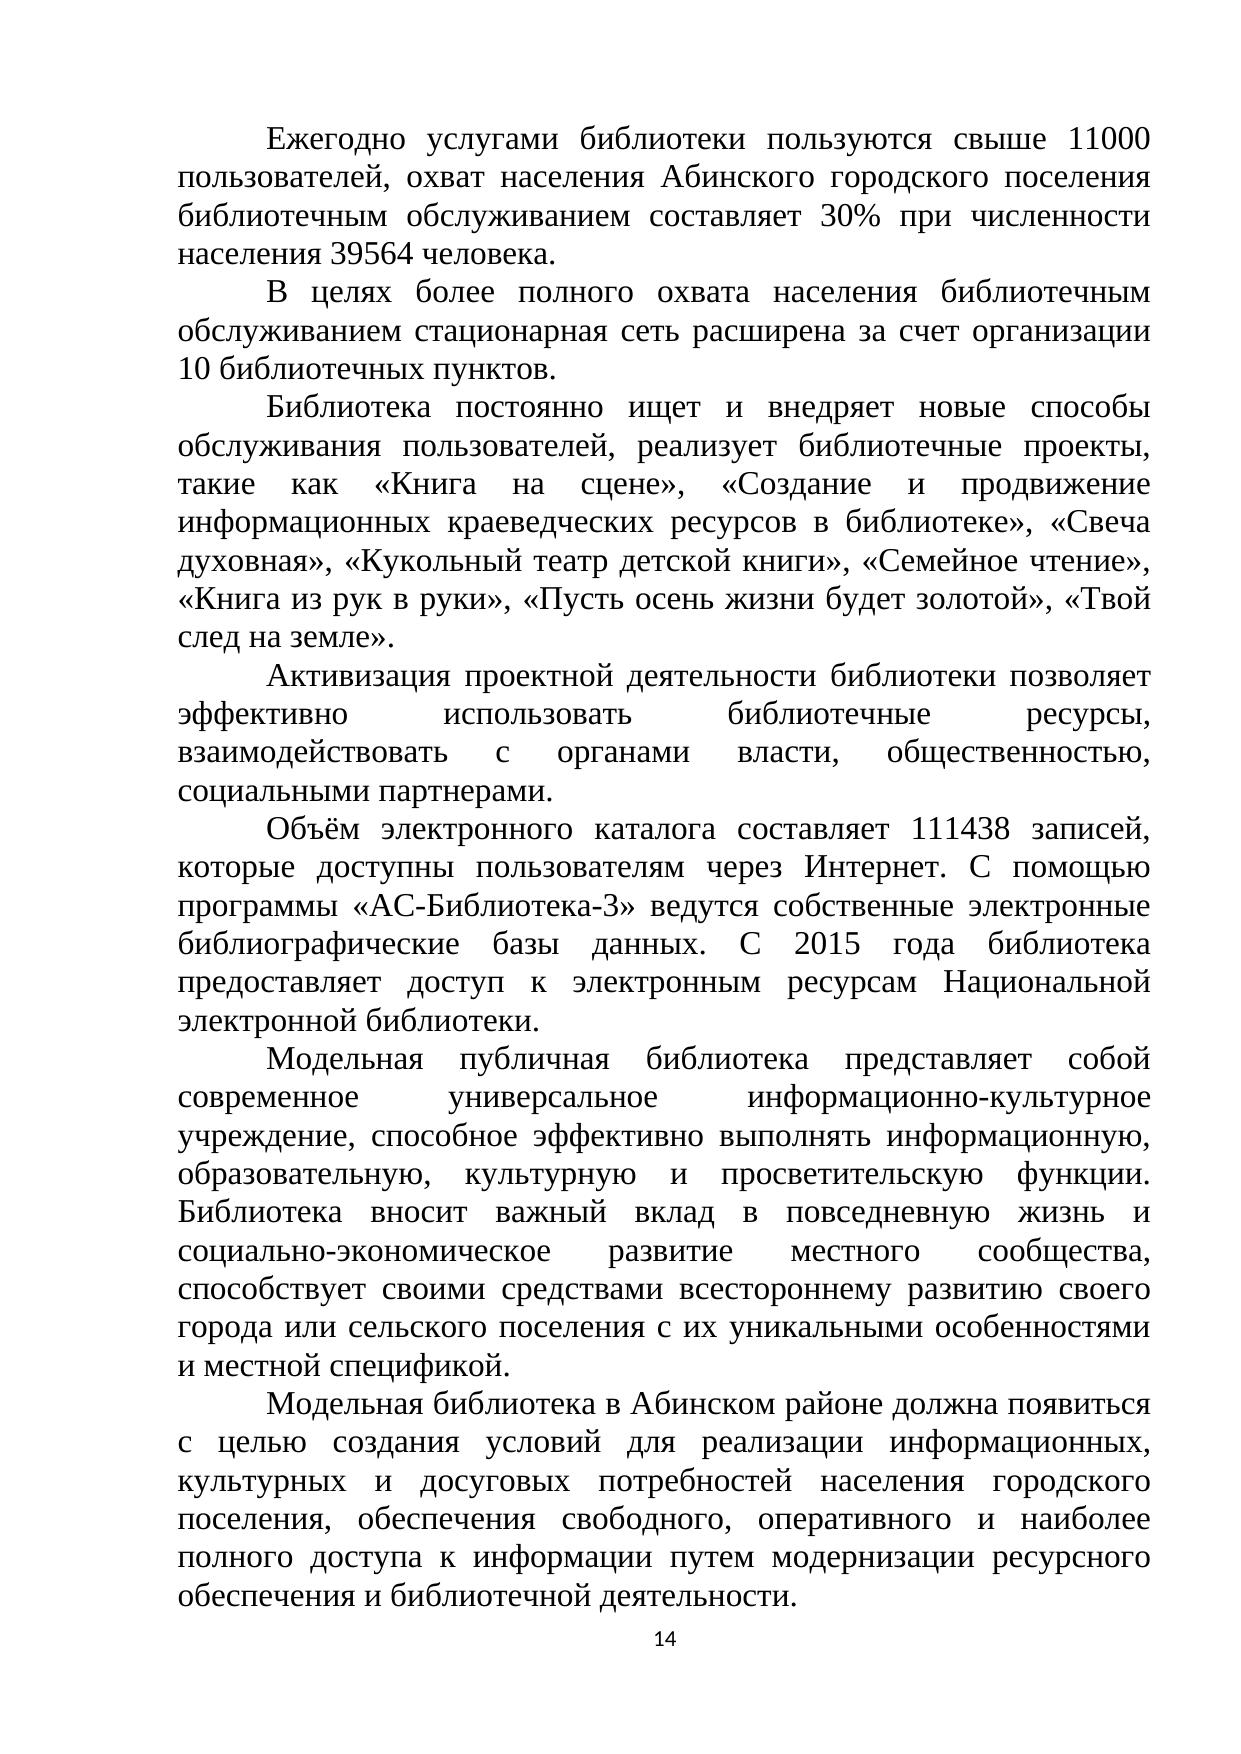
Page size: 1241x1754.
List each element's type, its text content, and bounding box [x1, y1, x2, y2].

text В целях более полного охвата населения библиотечным обслуживанием стационарная сеть расширена за счет организации 10 библиотечных пунктов. [177, 271, 1152, 386]
text Библиотека постоянно ищет и внедряет новые способы обслуживания пользователей, реализует библиотечные проекты, такие как «Книга на сцене», «Создание и продвижение информационных краеведческих ресурсов в библиотеке», «Свеча духовная», «Кукольный театр детской книги», «Семейное чтение», «Книга из рук в руки», «Пусть осень жизни будет золотой», «Твой след на земле». [177, 386, 1152, 655]
text Объём электронного каталога составляет 111438 записей, которые доступны пользователям через Интернет. С помощью программы «АС-Библиотека-3» ведутся собственные электронные библиографические базы данных. С 2015 года библиотека предоставляет доступ к электронным ресурсам Национальной электронной библиотеки. [177, 808, 1152, 1038]
text Активизация проектной деятельности библиотеки позволяет эффективно использовать библиотечные ресурсы, взаимодействовать с органами власти, общественностью, социальными партнерами. [177, 655, 1152, 808]
text Модельная публичная библиотека представляет собой современное универсальное информационно-культурное учреждение, способное эффективно выполнять информационную, образовательную, культурную и просветительскую функции. Библиотека вносит важный вклад в повседневную жизнь и социально-экономическое развитие местного сообщества, способствует своими средствами всестороннему развитию своего города или сельского поселения с их уникальными особенностями и местной спецификой. [177, 1038, 1152, 1383]
text Ежегодно услугами библиотеки пользуются свыше 11000 пользователей, охват населения Абинского городского поселения библиотечным обслуживанием составляет 30% при численности населения 39564 человека. [177, 118, 1152, 271]
text Модельная библиотека в Абинском районе должна появиться с целью создания условий для реализации информационных, культурных и досуговых потребностей населения городского поселения, обеспечения свободного, оперативного и наиболее полного доступа к информации путем модернизации ресурсного обеспечения и библиотечной деятельности. [177, 1383, 1152, 1613]
